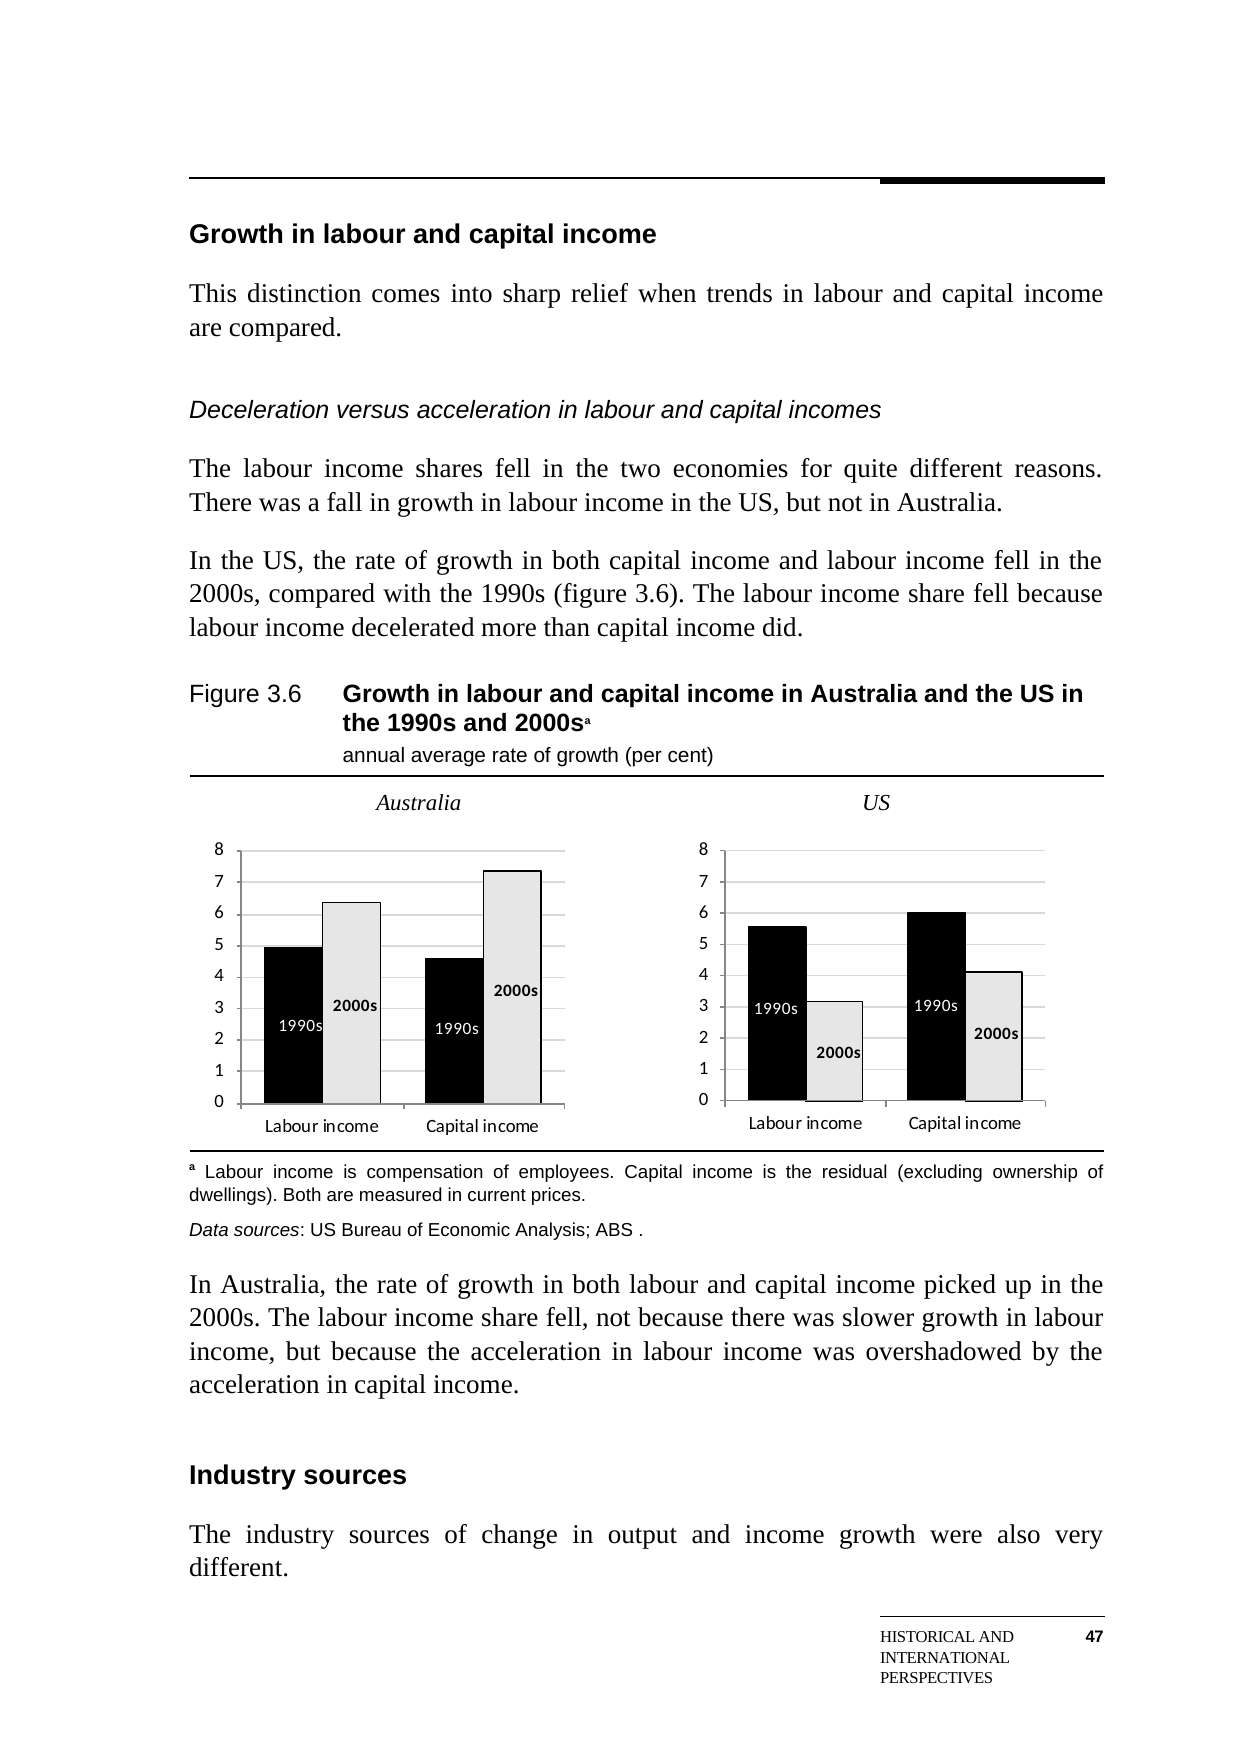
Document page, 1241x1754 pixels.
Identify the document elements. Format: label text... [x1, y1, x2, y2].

subtitle Industry sources [189, 1458, 1104, 1491]
text The industry sources of change in output and income growth were also very different. [189, 1516, 1104, 1583]
text In Australia, the rate of growth in both labour and capital income picked up in the 2000s. The labour income share fell, not because there was slower growth in labour income, but because the acceleration in labour income was overshadowed by the acceleration in capital income. [189, 1266, 1104, 1399]
table_cell [647, 816, 1104, 1150]
text In the US, the rate of growth in both capital income and labour income fell in the 2000s, compared with the 1990s (figure 3.6). The labour income share fell because labour income decelerated more than capital income did. [189, 542, 1104, 642]
text Data sources: US Bureau of Economic Analysis; ABS . [189, 1218, 1104, 1241]
title Figure 3.6 Growth in labour and capital income in Australia and the US in the 1990s and 2000sa [189, 679, 1104, 738]
text The labour income shares fell in the two economies for quite different reasons. There was a fall in growth in labour income in the US, but not in Australia. [189, 450, 1104, 517]
table_header Australia [190, 777, 647, 816]
subtitle annual average rate of growth (per cent) [342, 746, 1104, 767]
subtitle Deceleration versus acceleration in labour and capital incomes [189, 392, 1104, 425]
subtitle Growth in labour and capital income [189, 217, 1104, 250]
table_cell [190, 816, 647, 1150]
text This distinction comes into sharp relief when trends in labour and capital income are compared. [189, 275, 1104, 342]
text a Labour income is compensation of employees. Capital income is the residual (excluding ownership of dwellings). Both are measured in current prices. [189, 1160, 1104, 1206]
table_header US [647, 777, 1104, 816]
